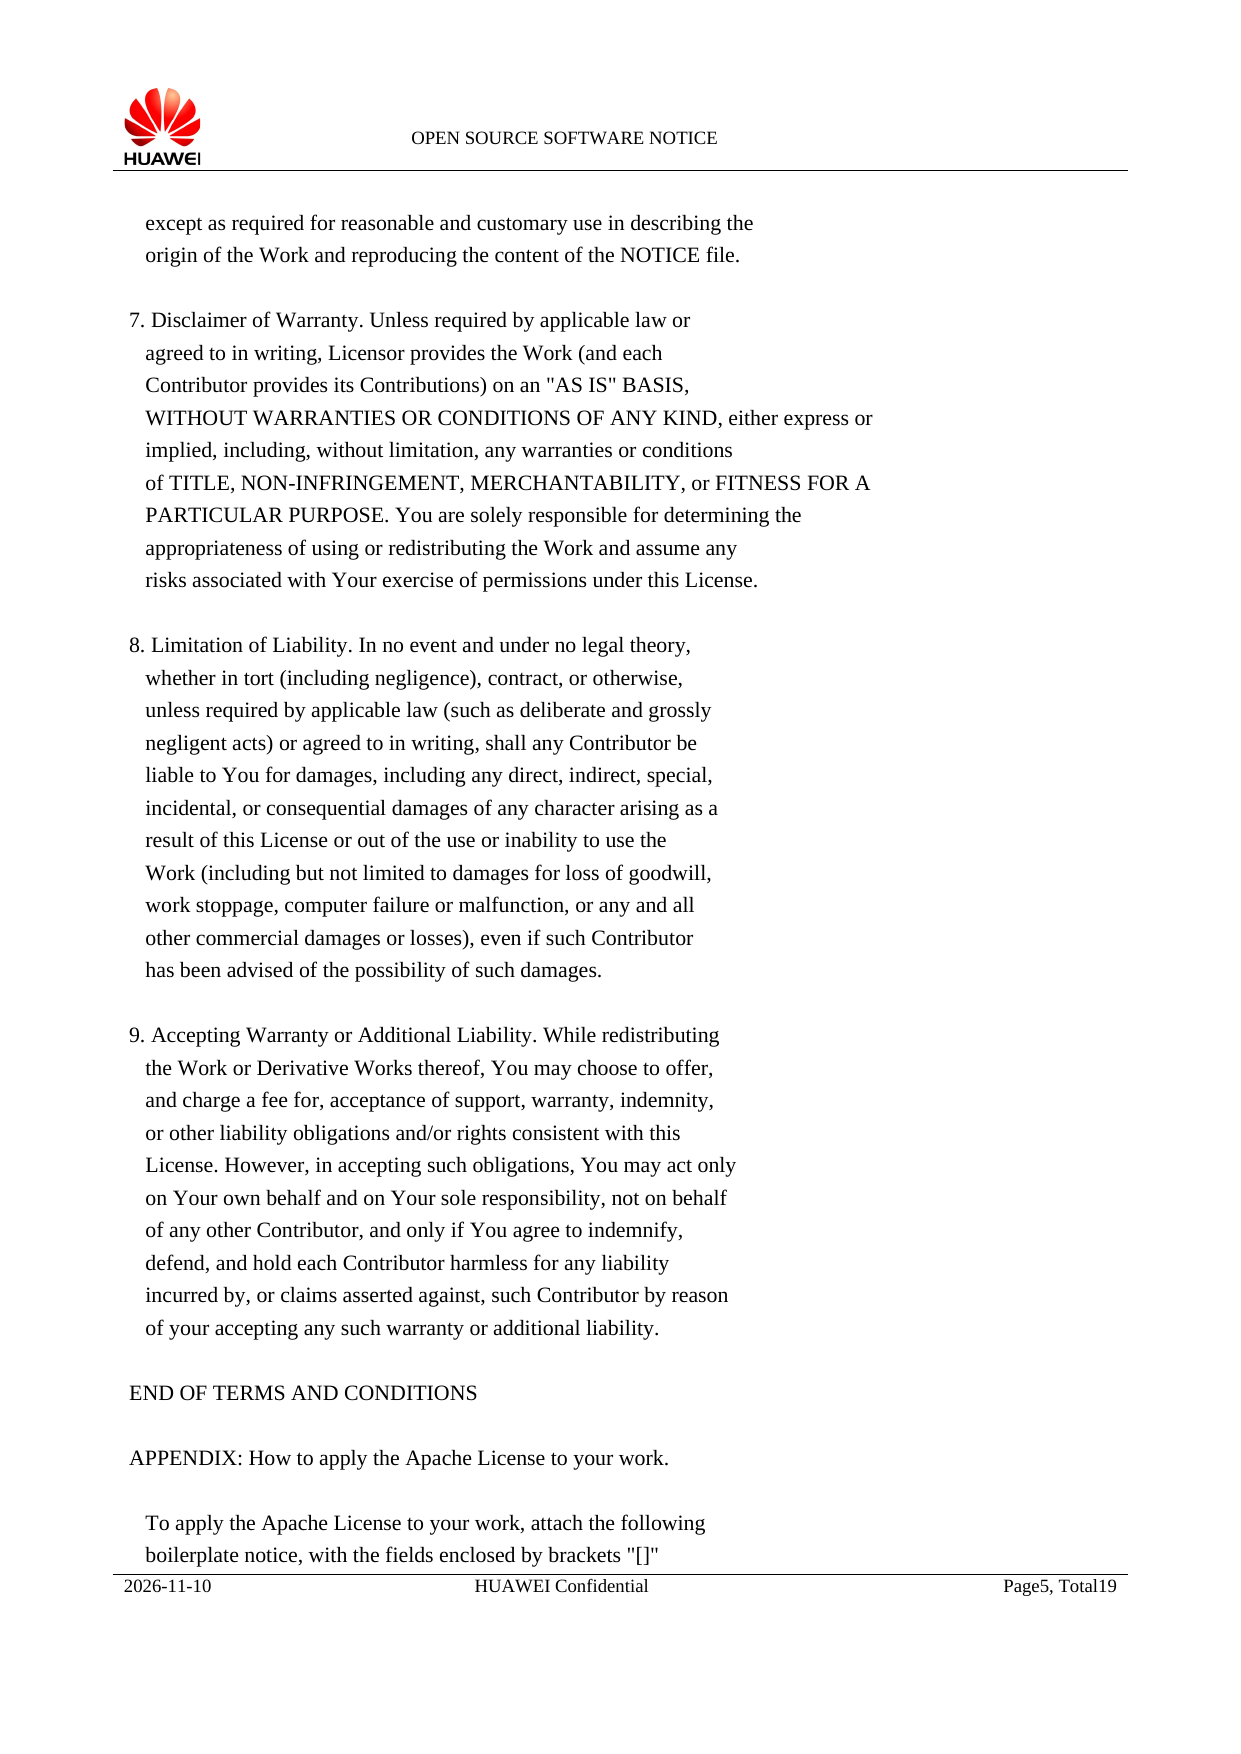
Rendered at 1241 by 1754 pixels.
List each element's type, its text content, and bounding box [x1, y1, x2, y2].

picture [124, 88, 201, 165]
